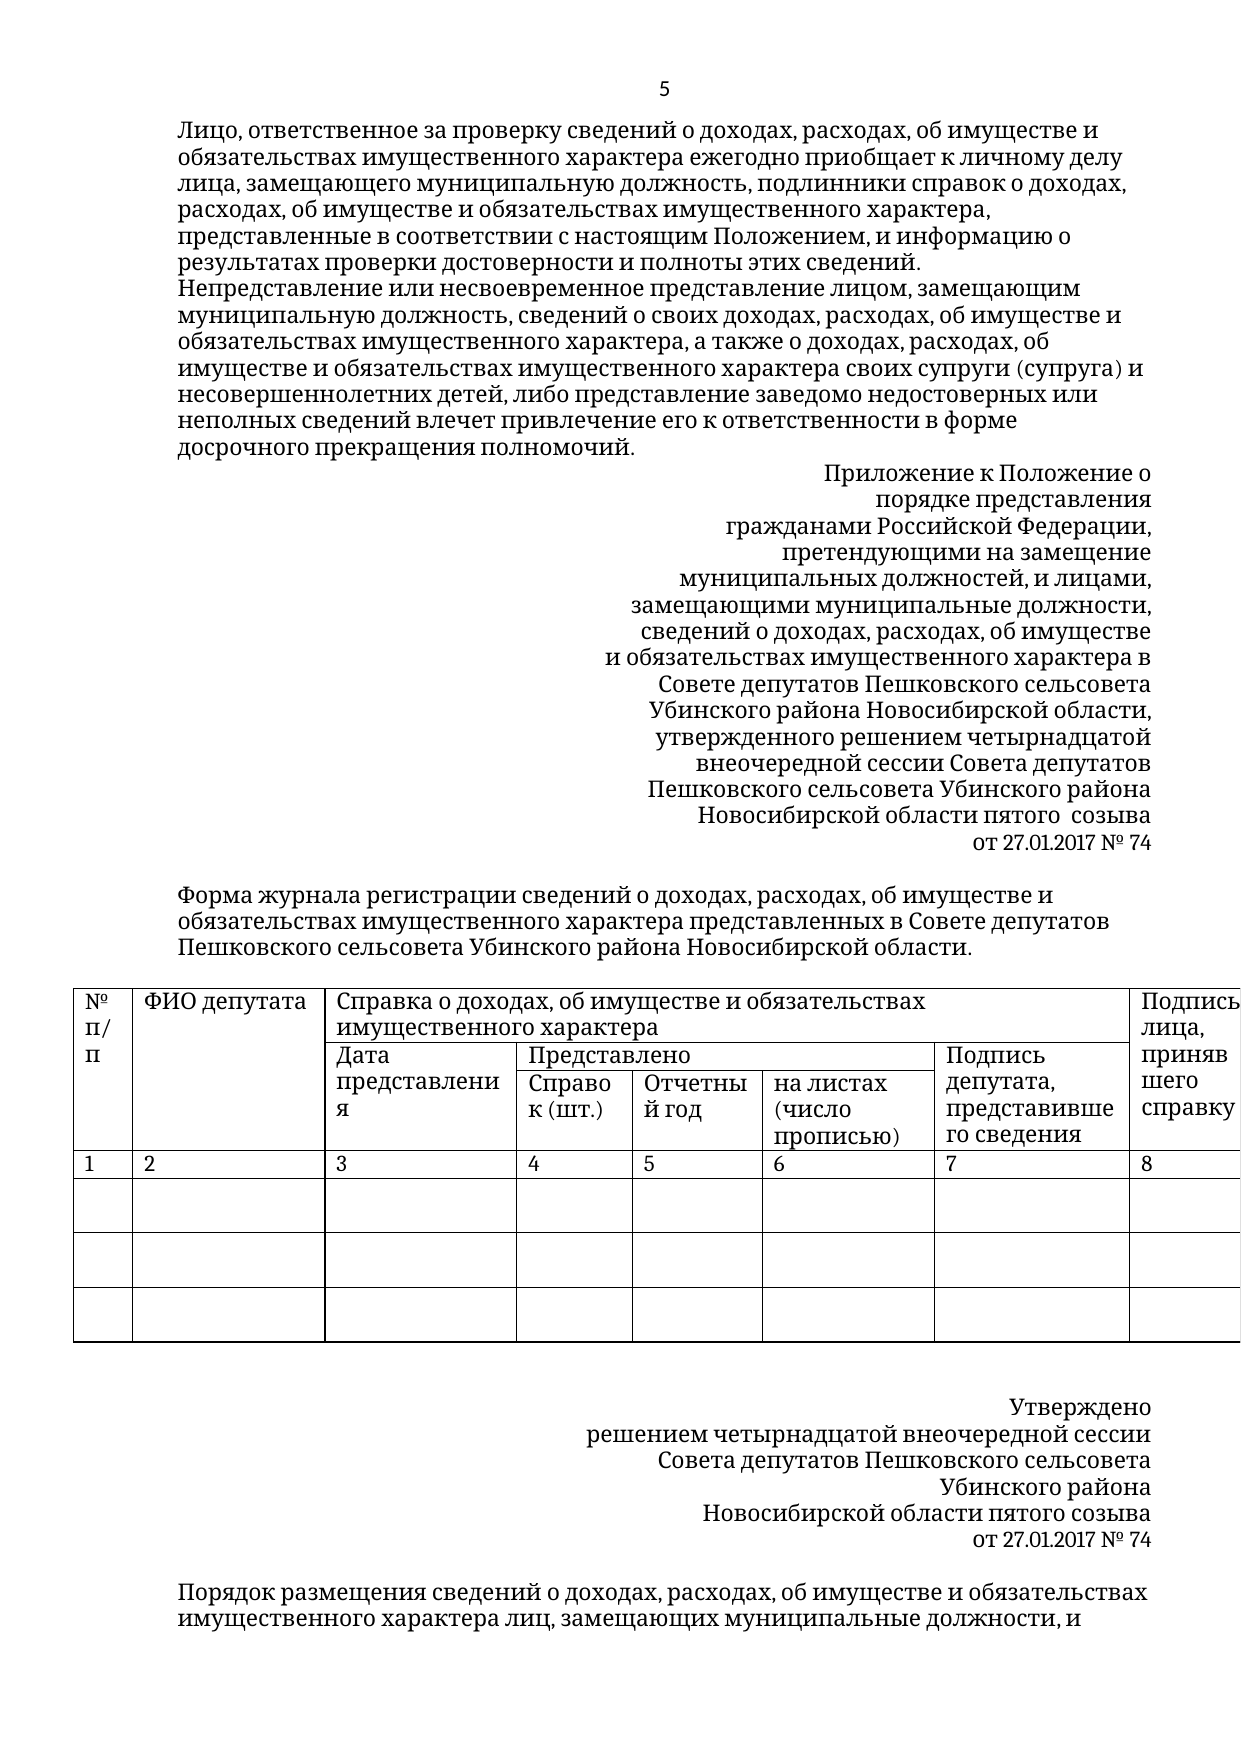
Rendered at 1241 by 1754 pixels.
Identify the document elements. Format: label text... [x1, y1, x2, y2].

table_cell [326, 1288, 516, 1341]
table_cell [517, 1179, 632, 1232]
text Убинского района [177, 1474, 1152, 1501]
text Новосибирской области пятого созыва [177, 803, 1152, 830]
table_cell [133, 1288, 324, 1341]
table_cell [517, 1233, 632, 1287]
text замещающими муниципальные должности, [177, 592, 1152, 619]
text Совета депутатов Пешковского сельсовета [177, 1448, 1152, 1474]
text претендующими на замещение [177, 540, 1152, 566]
table_cell [763, 1288, 934, 1341]
table_cell [633, 1179, 762, 1232]
table_cell Представлено [517, 1043, 934, 1070]
table_header Справка о доходах, об имуществе и обязательствах имущественного характера [326, 989, 1129, 1042]
text Форма журнала регистрации сведений о доходах, расходах, об имуществе и обязательствах имущественного характера представленных в Совете депутатов Пешковского сельсовета Убинского района Новосибирской области. [177, 882, 1152, 961]
table_cell Подпись депутата, представившего сведения [935, 1043, 1129, 1150]
table_cell [935, 1288, 1129, 1341]
table_cell [133, 1179, 324, 1232]
table_cell [326, 1179, 516, 1232]
text Непредставление или несвоевременное представление лицом, замещающим муниципальную должность, сведений о своих доходах, расходах, об имуществе и обязательствах имущественного характера, а также о доходах, расходах, об имуществе и обязательствах имущественного характера своих супруги (супруга) и несовершеннолетних детей, либо представление заведомо недостоверных или неполных сведений влечет привлечение его к ответственности в форме досрочного прекращения полномочий. [177, 276, 1152, 461]
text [177, 1580, 1152, 1632]
text муниципальных должностей, и лицами, [177, 566, 1152, 592]
table_cell [1130, 1288, 1240, 1341]
text сведений о доходах, расходах, об имуществе [177, 619, 1152, 645]
table_cell 8 [1130, 1151, 1240, 1177]
table_cell [763, 1179, 934, 1232]
text от 27.01.2017 № 74 [177, 830, 1152, 856]
text от 27.01.2017 № 74 [177, 1527, 1152, 1553]
table_cell [935, 1179, 1129, 1232]
text решением четырнадцатой внеочередной сессии [177, 1422, 1152, 1448]
table_cell 3 [326, 1151, 516, 1177]
text Приложение к Положение о порядке представления [177, 461, 1152, 513]
table_cell Дата представления [326, 1043, 516, 1150]
text Утверждено [177, 1395, 1152, 1422]
text Пешковского сельсовета Убинского района [177, 777, 1152, 803]
table_cell [74, 1179, 132, 1232]
table_header № п/п [74, 989, 132, 1150]
table_cell [326, 1233, 516, 1287]
table_cell [1130, 1179, 1240, 1232]
table_header Подпись лица, принявшего справку [1130, 989, 1240, 1150]
text Новосибирской области пятого созыва [177, 1501, 1152, 1527]
table_cell [74, 1288, 132, 1341]
table_cell [633, 1233, 762, 1287]
text Совете депутатов Пешковского сельсовета [177, 672, 1152, 698]
text и обязательствах имущественного характера в [177, 645, 1152, 672]
table_cell 4 [517, 1151, 632, 1177]
text гражданами Российской Федерации, [177, 513, 1152, 540]
table_cell Справок (шт.) [517, 1071, 632, 1150]
table_cell [935, 1233, 1129, 1287]
table_cell на листах (число прописью) [763, 1071, 934, 1150]
table_cell [633, 1288, 762, 1341]
table_cell Отчетный год [633, 1071, 762, 1150]
table_cell [763, 1233, 934, 1287]
table_cell 6 [763, 1151, 934, 1177]
table_cell 7 [935, 1151, 1129, 1177]
table_cell 5 [633, 1151, 762, 1177]
table_cell [1130, 1233, 1240, 1287]
table_cell 2 [133, 1151, 324, 1177]
table_cell 1 [74, 1151, 132, 1177]
text внеочередной сессии Совета депутатов [177, 751, 1152, 777]
table_cell [133, 1233, 324, 1287]
text Убинского района Новосибирской области, утвержденного решением четырнадцатой [177, 698, 1152, 751]
table_cell [517, 1288, 632, 1341]
table_header ФИО депутата [133, 989, 324, 1150]
table_cell [74, 1233, 132, 1287]
text Лицо, ответственное за проверку сведений о доходах, расходах, об имуществе и обязательствах имущественного характера ежегодно приобщает к личному делу лица, замещающего муниципальную должность, подлинники справок о доходах, расходах, об имуществе и обязательствах имущественного характера, представленные в соответствии с настоящим Положением, и информацию о результатах проверки достоверности и полноты этих сведений. [177, 118, 1152, 276]
